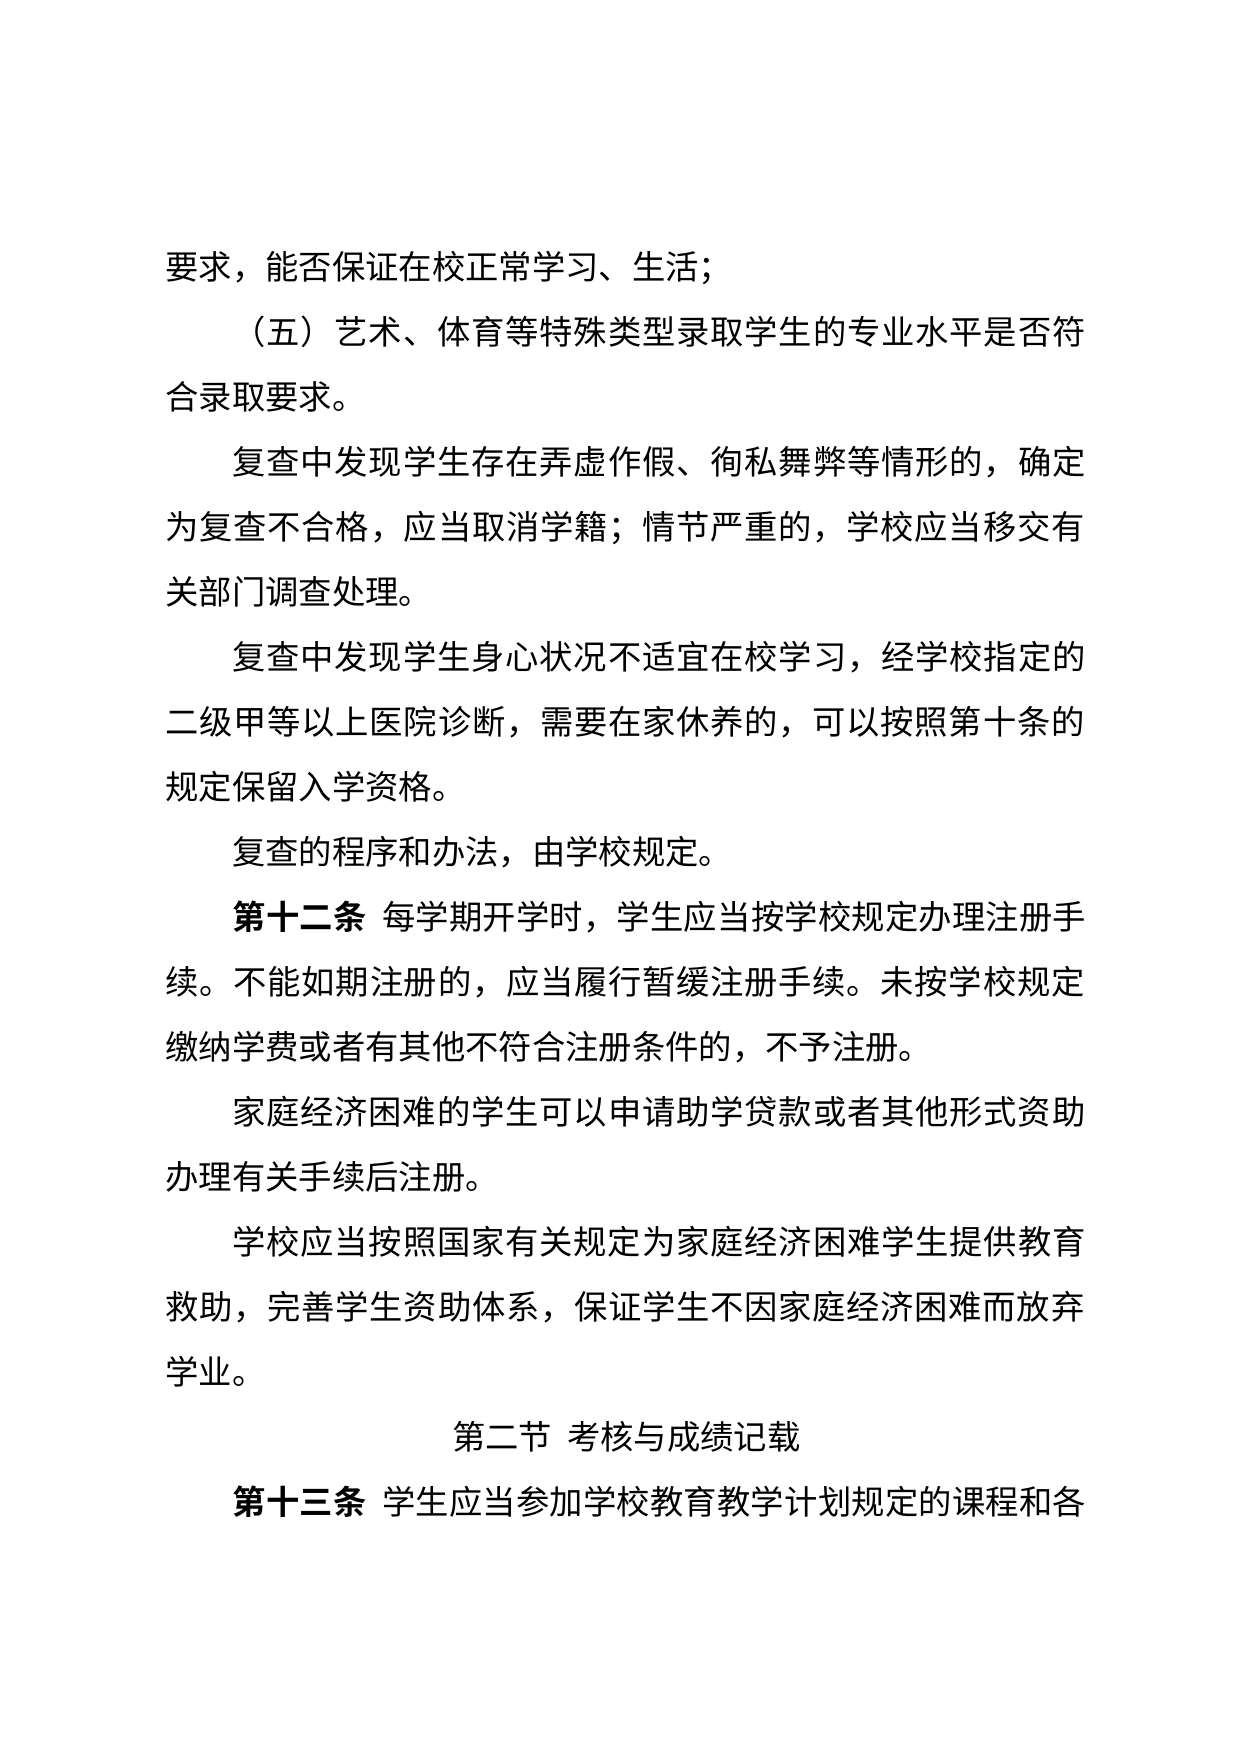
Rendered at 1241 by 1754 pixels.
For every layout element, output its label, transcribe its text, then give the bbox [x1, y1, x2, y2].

text 第十二条 每学期开学时，学生应当按学校规定办理注册手续。不能如期注册的，应当履行暂缓注册手续。未按学校规定缴纳学费或者有其他不符合注册条件的，不予注册。 [165, 883, 1087, 1078]
text 家庭经济困难的学生可以申请助学贷款或者其他形式资助，办理有关手续后注册。 [165, 1078, 1087, 1208]
text 复查的程序和办法，由学校规定。 [165, 818, 1087, 883]
text 学校应当按照国家有关规定为家庭经济困难学生提供教育救助，完善学生资助体系，保证学生不因家庭经济困难而放弃学业。 [165, 1208, 1087, 1403]
text （五）艺术、体育等特殊类型录取学生的专业水平是否符合录取要求。 [165, 298, 1087, 428]
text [165, 233, 1087, 298]
text 第二节 考核与成绩记载 [165, 1403, 1087, 1468]
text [165, 1468, 1087, 1533]
text 复查中发现学生身心状况不适宜在校学习，经学校指定的二级甲等以上医院诊断，需要在家休养的，可以按照第十条的规定保留入学资格。 [165, 623, 1087, 818]
text 复查中发现学生存在弄虚作假、徇私舞弊等情形的，确定为复查不合格，应当取消学籍；情节严重的，学校应当移交有关部门调查处理。 [165, 428, 1087, 623]
